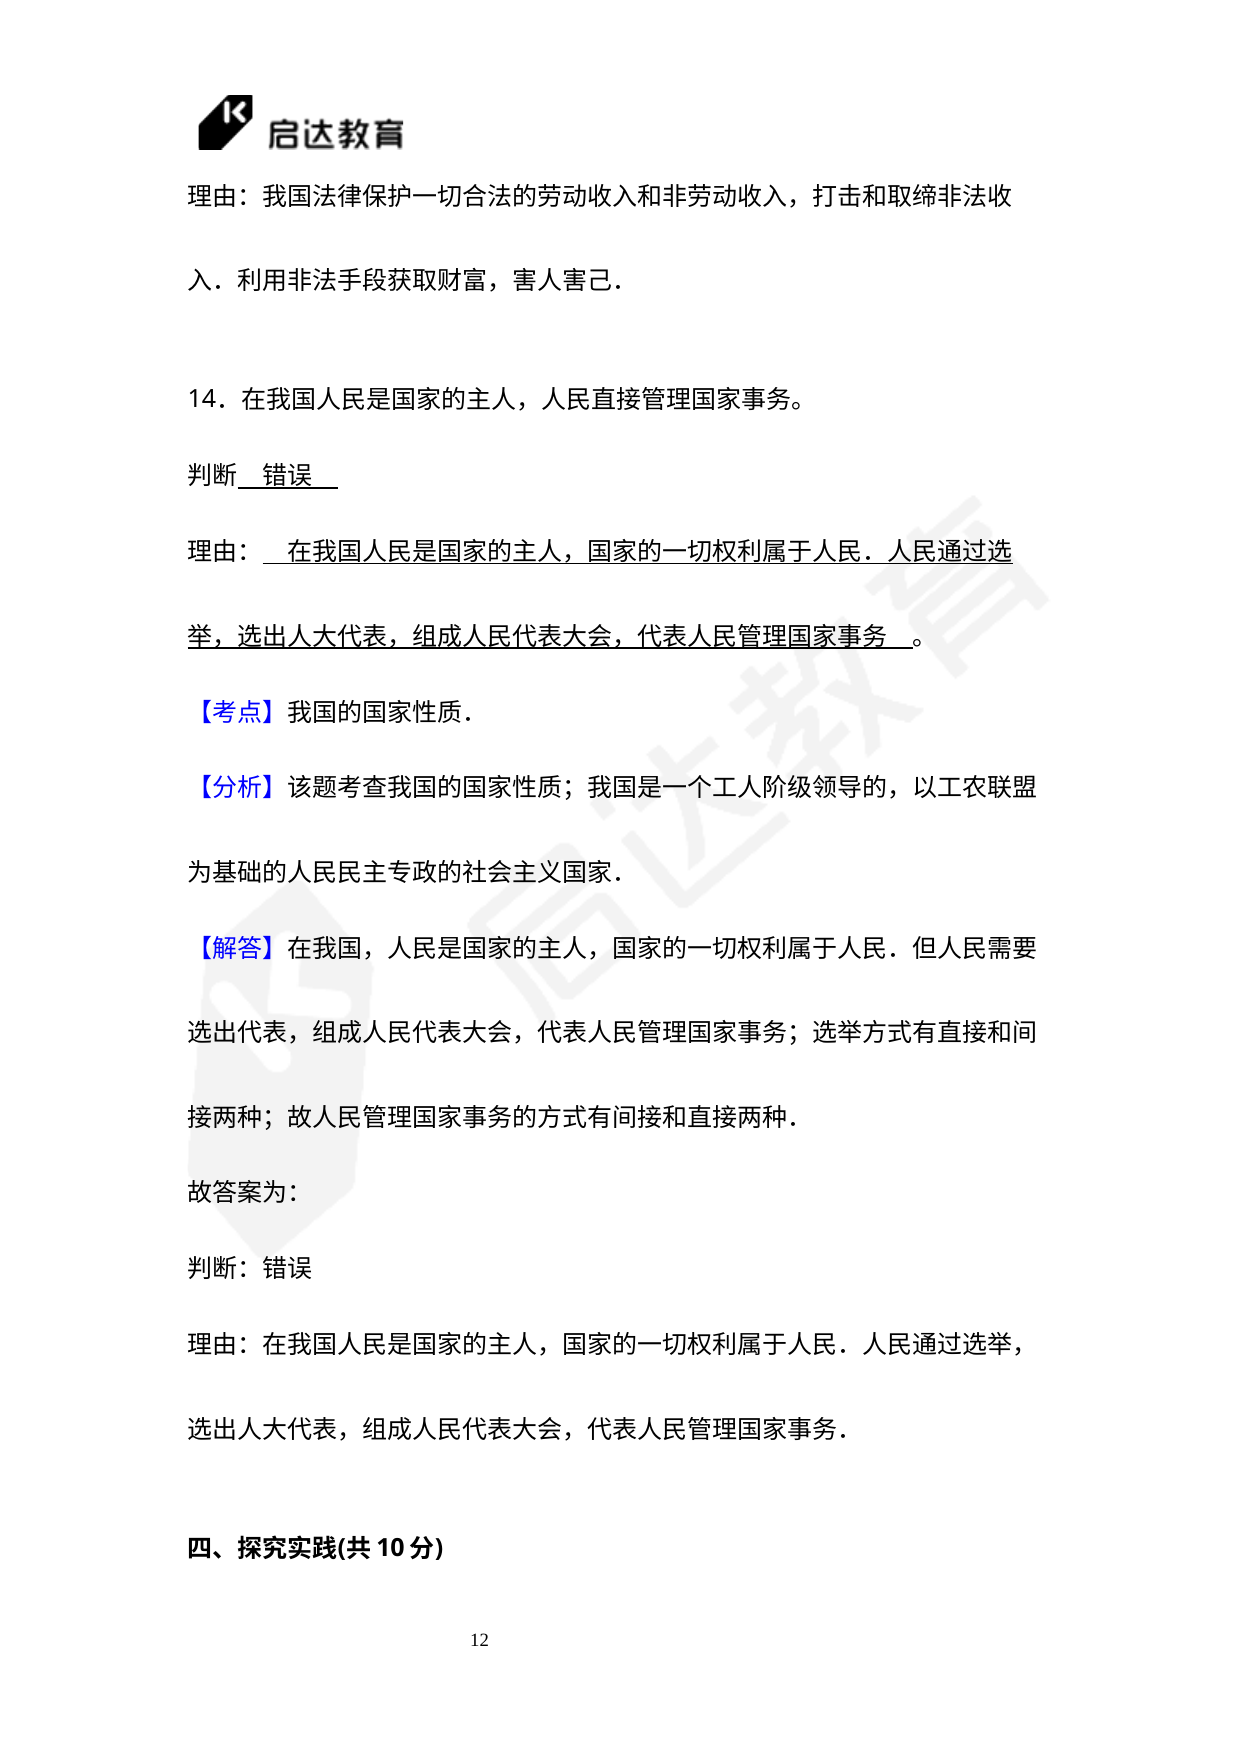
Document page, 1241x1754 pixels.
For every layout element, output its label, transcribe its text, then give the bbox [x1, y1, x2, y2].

text 判断：错误 [187, 1234, 1053, 1299]
text 故答案为： [187, 1158, 1053, 1223]
text 【解答】在我国，人民是国家的主人，国家的一切权利属于人民．但人民需要选出代表，组成人民代表大会，代表人民管理国家事务；选举方式有直接和间接两种；故人民管理国家事务的方式有间接和直接两种． [187, 914, 1053, 1148]
text 【考点】我国的国家性质． [187, 678, 1053, 743]
text 14．在我国人民是国家的主人，人民直接管理国家事务。 [187, 366, 1053, 431]
text 理由：我国法律保护一切合法的劳动收入和非劳动收入，打击和取缔非法收入．利用非法手段获取财富，害人害己． [187, 162, 1053, 311]
text 判断 错误 [187, 441, 1053, 506]
text 【分析】该题考查我国的国家性质；我国是一个工人阶级领导的，以工农联盟为基础的人民民主专政的社会主义国家． [187, 753, 1053, 903]
text 理由：在我国人民是国家的主人，国家的一切权利属于人民．人民通过选举，选出人大代表，组成人民代表大会，代表人民管理国家事务． [187, 1310, 1053, 1460]
text 理由： 在我国人民是国家的主人，国家的一切权利属于人民．人民通过选举，选出人大代表，组成人民代表大会，代表人民管理国家事务 。 [187, 517, 1053, 667]
picture [198, 95, 404, 150]
text 四、探究实践(共10分) [187, 1514, 1053, 1579]
